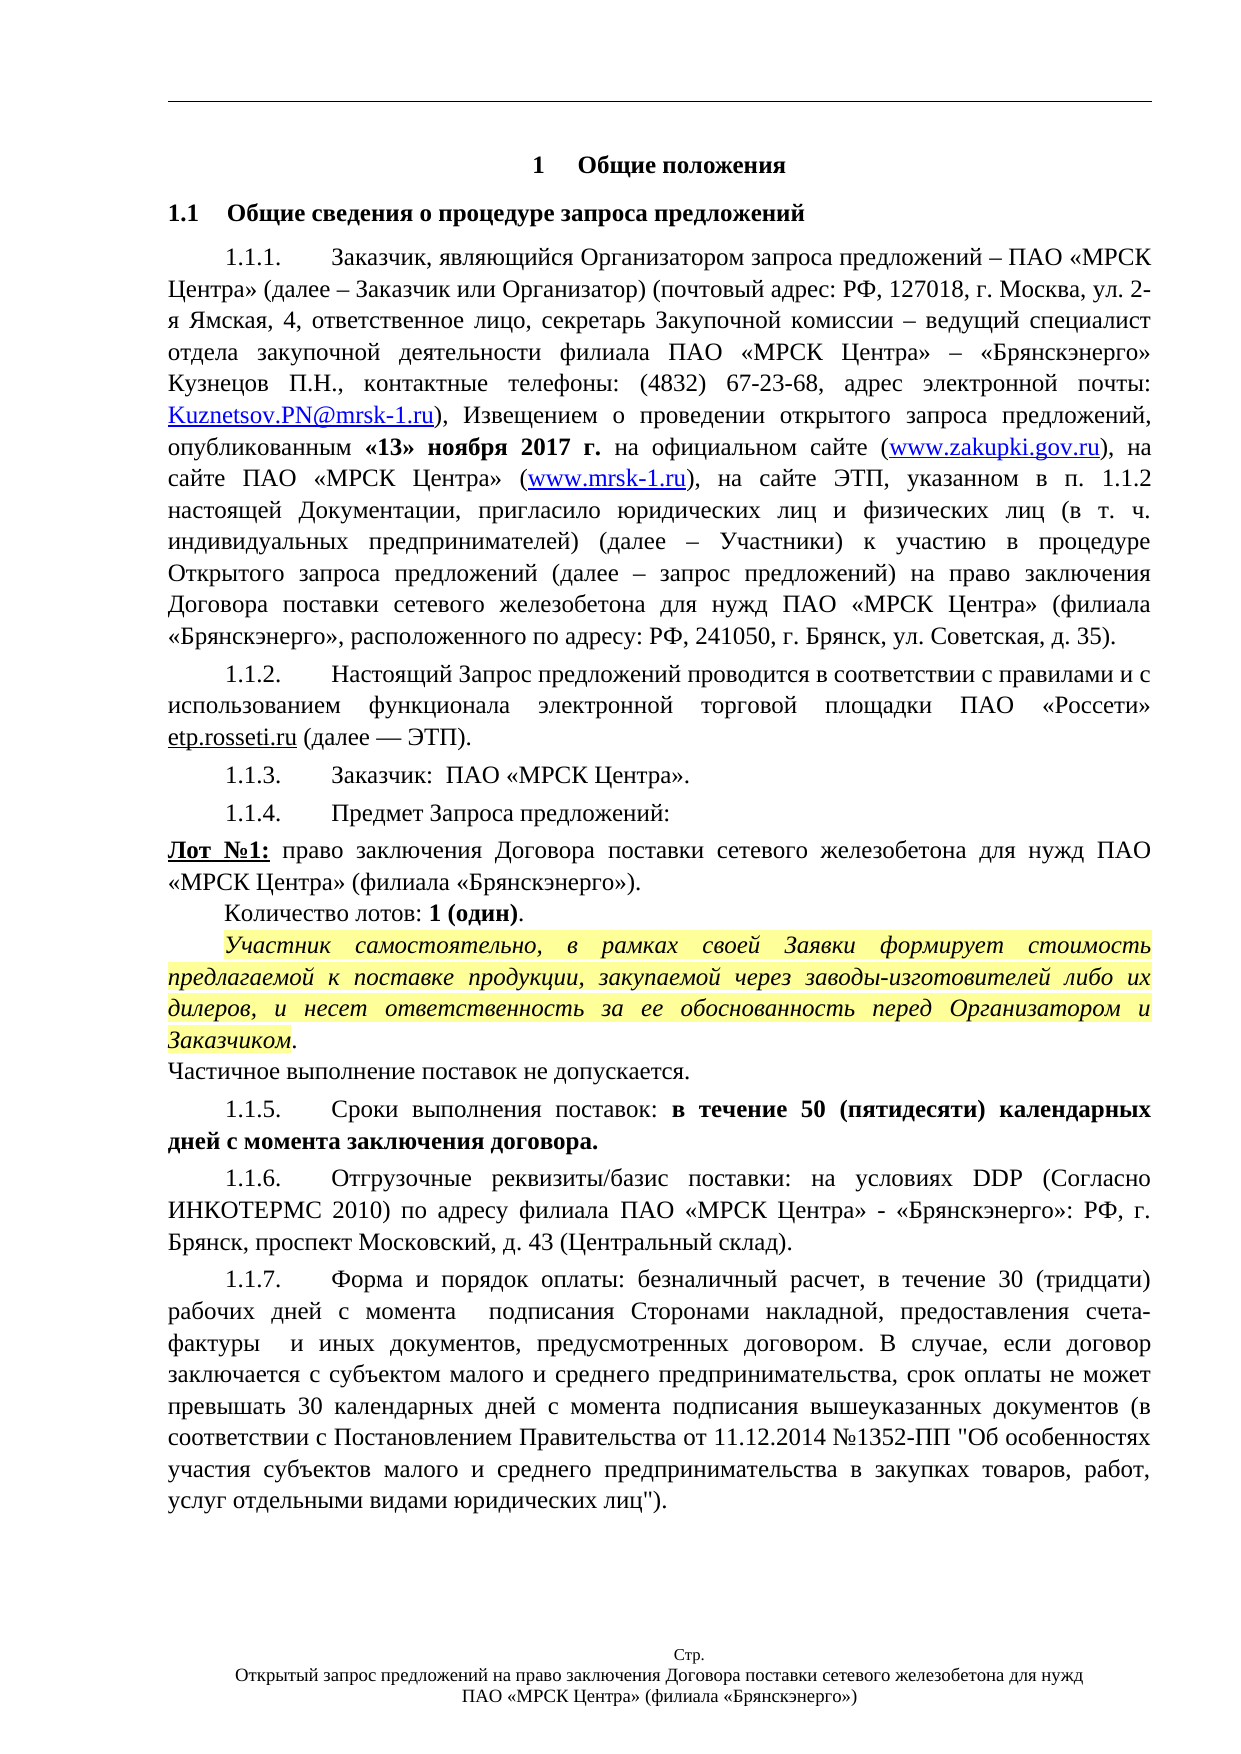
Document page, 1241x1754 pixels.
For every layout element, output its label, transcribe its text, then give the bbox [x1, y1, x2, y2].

list Заказчик, являющийся Организатором запроса предложений – ПАО «МРСК Центра» (далее – Заказчик или Организатор) (почтовый адрес: РФ, 127018, г. Москва, ул. 2-я Ямская, 4, ответственное лицо, секретарь Закупочной комиссии – ведущий специалист отдела закупочной деятельности филиала ПАО «МРСК Центра» – «Брянскэнерго» Кузнецов П.Н., контактные телефоны: (4832) 67-23-68, адрес электронной почты: Kuznetsov.PN@mrsk-1.ru), Извещением о проведении открытого запроса предложений, опубликованным «13» ноября 2017 г. на официальном сайте (www.zakupki.gov.ru), на сайте ПАО «МРСК Центра» (www.mrsk-1.ru), на сайте ЭТП, указанном в п. 1.1.2 настоящей Документации, пригласило юридических лиц и физических лиц (в т. ч. индивидуальных предпринимателей) (далее – Участники) к участию в процедуре Открытого запроса предложений (далее – запрос предложений) на право заключения Договора поставки сетевого железобетона для нужд ПАО «МРСК Центра» (филиала «Брянскэнерго», расположенного по адресу: РФ, 241050, г. Брянск, ул. Советская, д. 35). [168, 242, 1152, 650]
subtitle Общие сведения о процедуре запроса предложений [168, 198, 1152, 227]
list Предмет Запроса предложений: [168, 798, 1152, 826]
list Форма и порядок оплаты: безналичный расчет, в течение 30 (тридцати) рабочих дней с момента подписания Сторонами накладной, предоставления счета-фактуры и иных документов, предусмотренных договором. В случае, если договор заключается с субъектом малого и среднего предпринимательства, срок оплаты не может превышать 30 календарных дней с момента подписания вышеуказанных документов (в соответствии с Постановлением Правительства от 11.12.2014 №1352-ПП "Об особенностях участия субъектов малого и среднего предпринимательства в закупках товаров, работ, услуг отдельными видами юридических лиц"). [168, 1264, 1152, 1514]
text Участник самостоятельно, в рамках своей Заявки формирует стоимость предлагаемой к поставке продукции, закупаемой через заводы-изготовителей либо их дилеров, и несет ответственность за ее обоснованность перед Организатором и Заказчиком. [168, 1022, 1152, 1053]
list Заказчик: ПАО «МРСК Центра». [168, 760, 1152, 788]
text Лот №1: право заключения Договора поставки сетевого железобетона для нужд ПАО «МРСК Центра» (филиала «Брянскэнерго»). [168, 835, 1152, 896]
subtitle Общие положения [166, 150, 1152, 179]
list Отгрузочные реквизиты/базис поставки: на условиях DDP (Согласно ИНКОТЕРМС 2010) по адресу филиала ПАО «МРСК Центра» - «Брянскэнерго»: РФ, г. Брянск, проспект Московский, д. 43 (Центральный склад). [168, 1163, 1152, 1255]
list Сроки выполнения поставок: в течение 50 (пятидесяти) календарных дней с момента заключения договора. [168, 1094, 1152, 1154]
list Настоящий Запрос предложений проводится в соответствии с правилами и с использованием функционала электронной торговой площадки ПАО «Россети» etp.rosseti.ru (далее — ЭТП). [168, 659, 1152, 751]
text Количество лотов: 1 (один). [168, 898, 1152, 927]
list Частичное выполнение поставок не допускается. [168, 1056, 1152, 1085]
text Участник самостоятельно, в рамках своей Заявки формирует стоимость предлагаемой к поставке продукции, закупаемой через заводы-изготовителей либо их дилеров, и несет ответственность за ее обоснованность перед Организатором и Заказчиком. [168, 930, 1152, 962]
